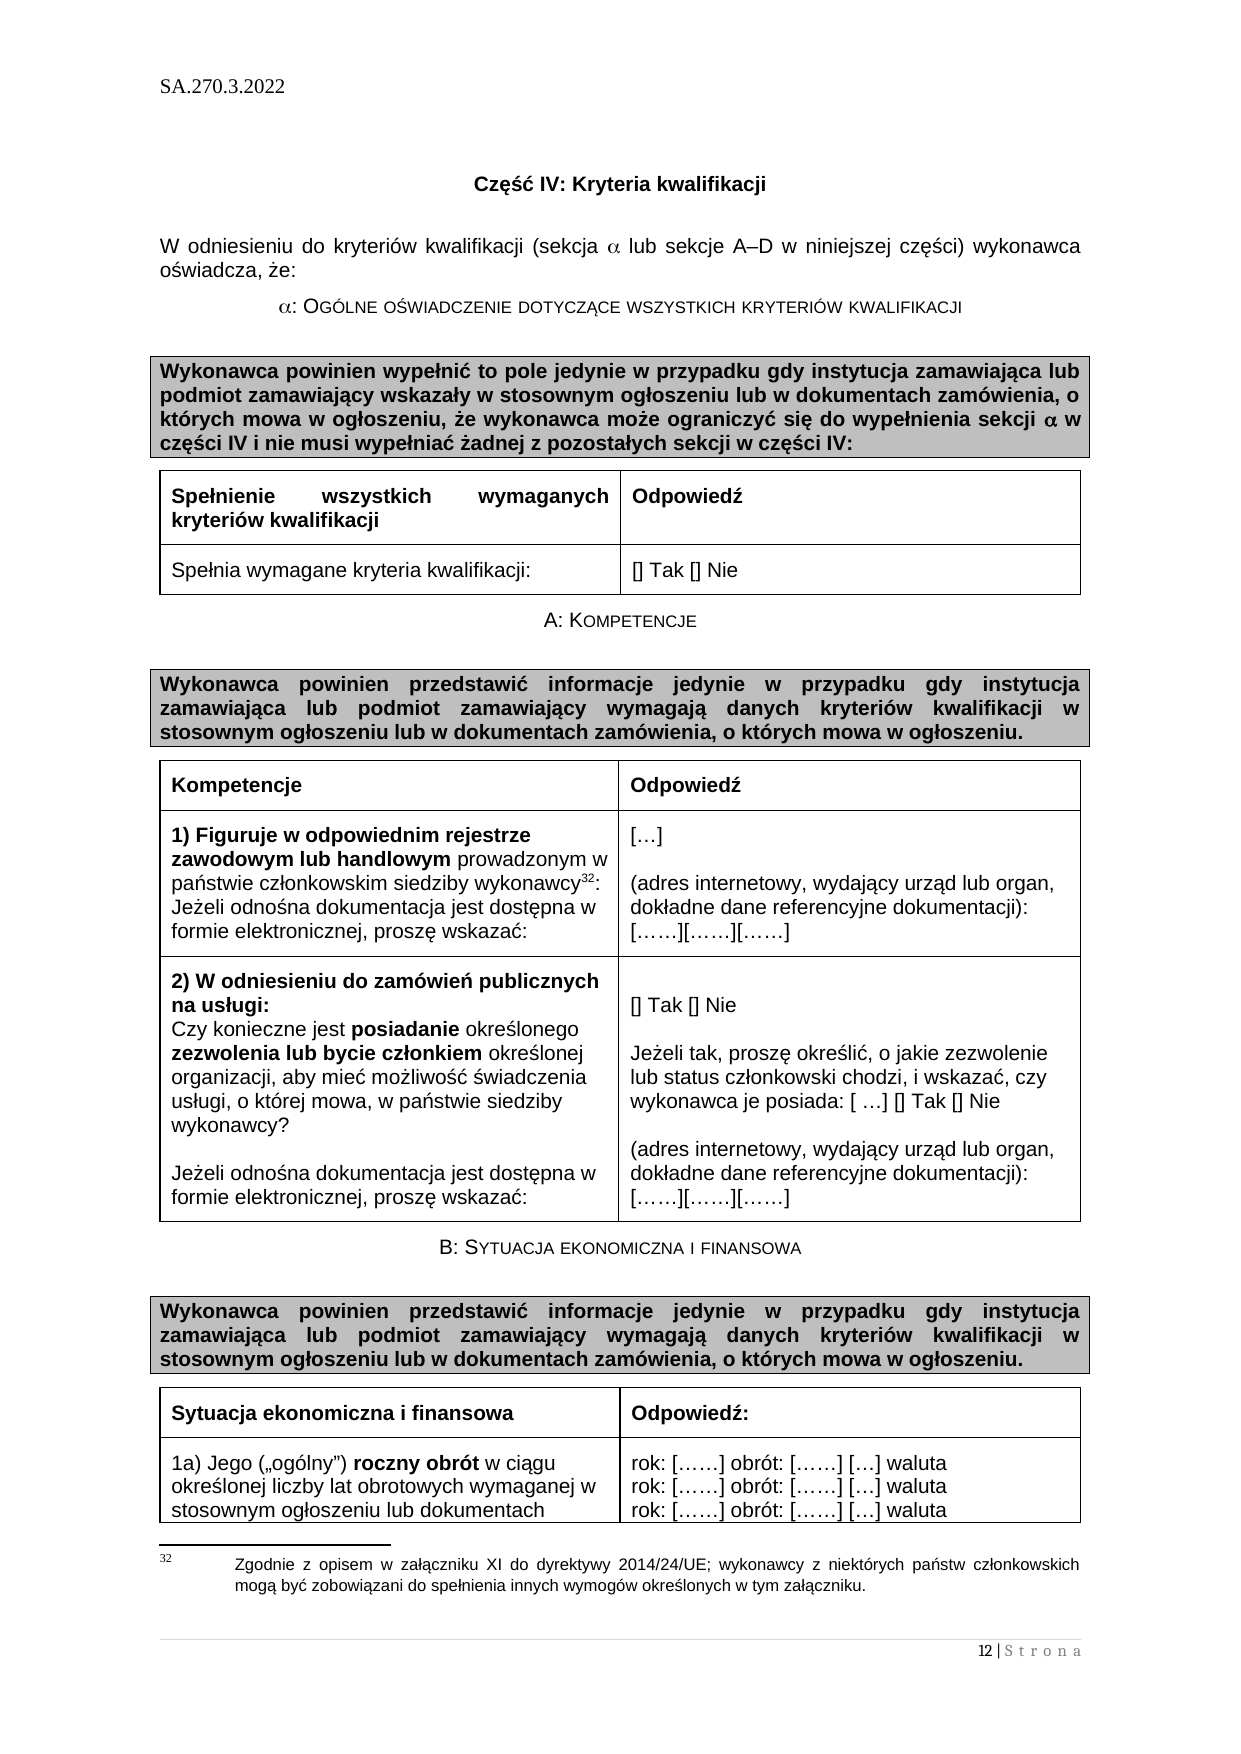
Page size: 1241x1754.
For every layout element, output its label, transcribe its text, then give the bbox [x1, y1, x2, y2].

text Część IV: Kryteria kwalifikacji [159, 172, 1081, 196]
table_cell Spełnia wymagane kryteria kwalifikacji: [161, 545, 620, 594]
table_header Odpowiedź [621, 471, 1080, 544]
table_cell [] Tak [] Nie [621, 545, 1080, 594]
text Wykonawca powinien wypełnić to pole jedynie w przypadku gdy instytucja zamawiająca lub podmiot zamawiający wskazały w stosownym ogłoszeniu lub w dokumentach zamówienia, o których mowa w ogłoszeniu, że wykonawca może ograniczyć się do wypełnienia sekcji w części IV i nie musi wypełniać żadnej z pozostałych sekcji w części IV: [151, 357, 1089, 457]
text Wykonawca powinien przedstawić informacje jedynie w przypadku gdy instytucja zamawiająca lub podmiot zamawiający wymagają danych kryteriów kwalifikacji w stosownym ogłoszeniu lub w dokumentach zamówienia, o których mowa w ogłoszeniu. [151, 1297, 1089, 1373]
text : Ogólne oświadczenie dotyczące wszystkich kryteriów kwalifikacji [159, 294, 1081, 318]
table_header Odpowiedź: [621, 1388, 1080, 1437]
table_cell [621, 1438, 1080, 1522]
text W odniesieniu do kryteriów kwalifikacji (sekcja lub sekcje A–D w niniejszej części) wykonawca oświadcza, że: [159, 233, 1081, 281]
table_cell 1) Figuruje w odpowiednim rejestrze zawodowym lub handlowym prowadzonym w państwie członkowskim siedziby wykonawcy: Jeżeli odnośna dokumentacja jest dostępna w formie elektronicznej, proszę wskazać: [161, 811, 618, 956]
text Wykonawca powinien przedstawić informacje jedynie w przypadku gdy instytucja zamawiająca lub podmiot zamawiający wymagają danych kryteriów kwalifikacji w stosownym ogłoszeniu lub w dokumentach zamówienia, o których mowa w ogłoszeniu. [151, 670, 1089, 746]
table_cell 2) W odniesieniu do zamówień publicznych na usługi: Czy konieczne jest posiadanie określonego zezwolenia lub bycie członkiem określonej organizacji, aby mieć możliwość świadczenia usługi, o której mowa, w państwie siedziby wykonawcy? Jeżeli odnośna dokumentacja jest dostępna w formie elektronicznej, proszę wskazać: [161, 957, 618, 1221]
text A: Kompetencje [159, 608, 1081, 632]
table_header Sytuacja ekonomiczna i finansowa [161, 1388, 619, 1437]
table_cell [161, 1438, 619, 1522]
table_header Kompetencje [161, 761, 618, 810]
text B: Sytuacja ekonomiczna i finansowa [159, 1235, 1081, 1259]
table_header Spełnienie wszystkich wymaganych kryteriów kwalifikacji [161, 471, 620, 544]
table_header Odpowiedź [619, 761, 1080, 810]
table_cell […] (adres internetowy, wydający urząd lub organ, dokładne dane referencyjne dokumentacji): [……][……][……] [619, 811, 1080, 956]
table_cell [] Tak [] Nie Jeżeli tak, proszę określić, o jakie zezwolenie lub status członkowski chodzi, i wskazać, czy wykonawca je posiada: [ …] [] Tak [] Nie (adres internetowy, wydający urząd lub organ, dokładne dane referencyjne dokumentacji): [……][……][……] [619, 957, 1080, 1221]
